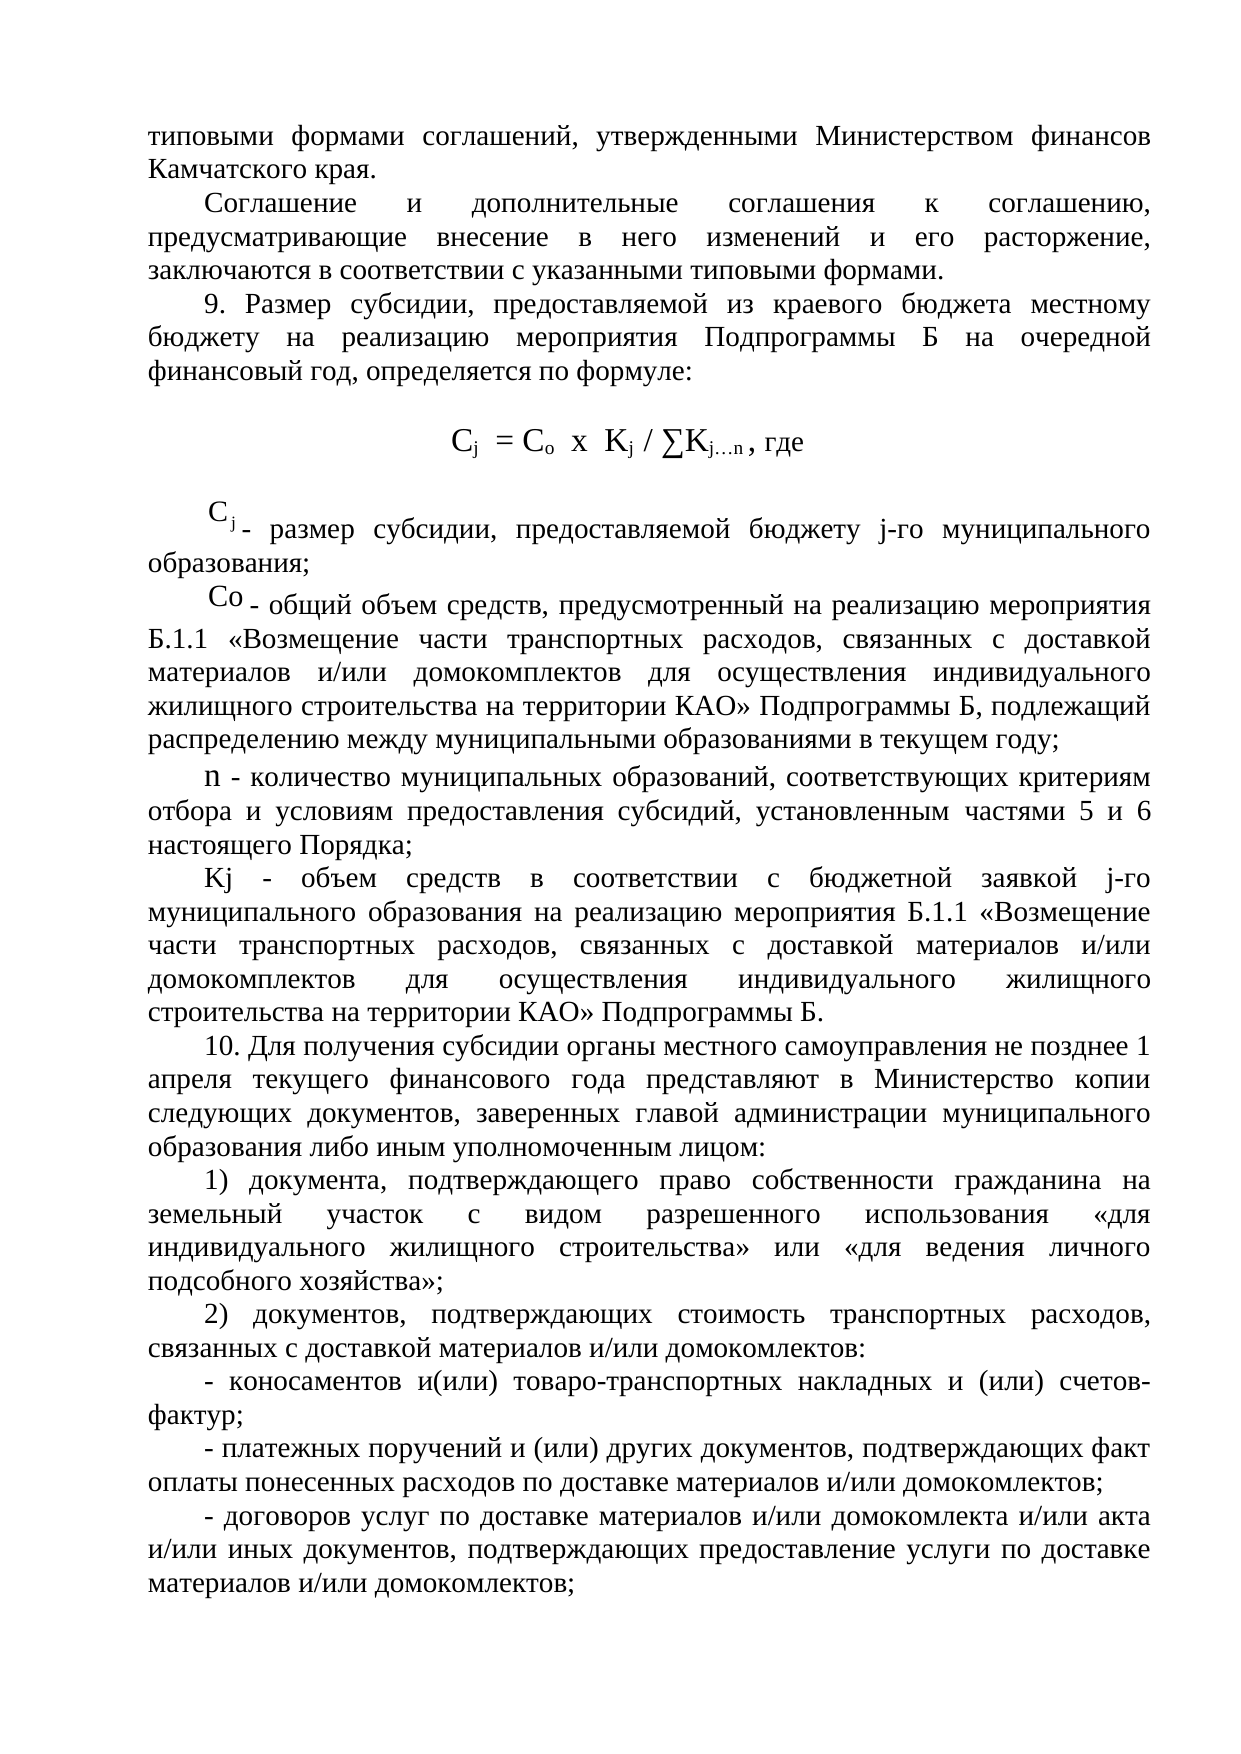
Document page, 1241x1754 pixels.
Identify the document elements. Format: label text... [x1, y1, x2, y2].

text - размер субсидии, предоставляемой бюджету j-го муниципального образования; [148, 492, 1152, 578]
text Соглашение и дополнительные соглашения к соглашению, предусматривающие внесение в него изменений и его расторжение, заключаются в соответствии с указанными типовыми формами. [148, 185, 1152, 286]
table_header Cj = Co x Kj / ∑Kj…n , где [295, 420, 959, 492]
text 1) документа, подтверждающего право собственности гражданина на земельный участок с видом разрешенного использования «для индивидуального жилищного строительства» или «для ведения личного подсобного хозяйства»; [148, 1162, 1152, 1296]
text - коносаментов и(или) товаро-транспортных накладных и (или) счетов-фактур; [148, 1363, 1152, 1431]
text 9. Размер субсидии, предоставляемой из краевого бюджета местному бюджету на реализацию мероприятия Подпрограммы Б на очередной финансовый год, определяется по формуле: [148, 286, 1152, 386]
text - договоров услуг по доставке материалов и/или домокомлекта и/или акта и/или иных документов, подтверждающих предоставление услуги по доставке материалов и/или домокомлектов; [148, 1498, 1152, 1598]
text 10. Для получения субсидии органы местного самоуправления не позднее 1 апреля текущего финансового года представляют в Министерство копии следующих документов, заверенных главой администрации муниципального образования либо иным уполномоченным лицом: [148, 1028, 1152, 1162]
text Kj - объем средств в соответствии с бюджетной заявкой j-го муниципального образования на реализацию мероприятия Б.1.1 «Возмещение части транспортных расходов, связанных с доставкой материалов и/или домокомплектов для осуществления индивидуального жилищного строительства на территории КАО» Подпрограммы Б. [148, 860, 1152, 1028]
text - платежных поручений и (или) других документов, подтверждающих факт оплаты понесенных расходов по доставке материалов и/или домокомлектов; [148, 1431, 1152, 1498]
text 2) документов, подтверждающих стоимость транспортных расходов, связанных с доставкой материалов и/или домокомлектов: [148, 1296, 1152, 1363]
text - общий объем средств, предусмотренный на реализацию мероприятия Б.1.1 «Возмещение части транспортных расходов, связанных с доставкой материалов и/или домокомплектов для осуществления индивидуального жилищного строительства на территории КАО» Подпрограммы Б, подлежащий распределению между муниципальными образованиями в текущем году; [148, 578, 1152, 755]
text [148, 118, 1152, 185]
text n - количество муниципальных образований, соответствующих критериям отбора и условиям предоставления субсидий, установленным частями 5 и 6 настоящего Порядка; [148, 755, 1152, 860]
